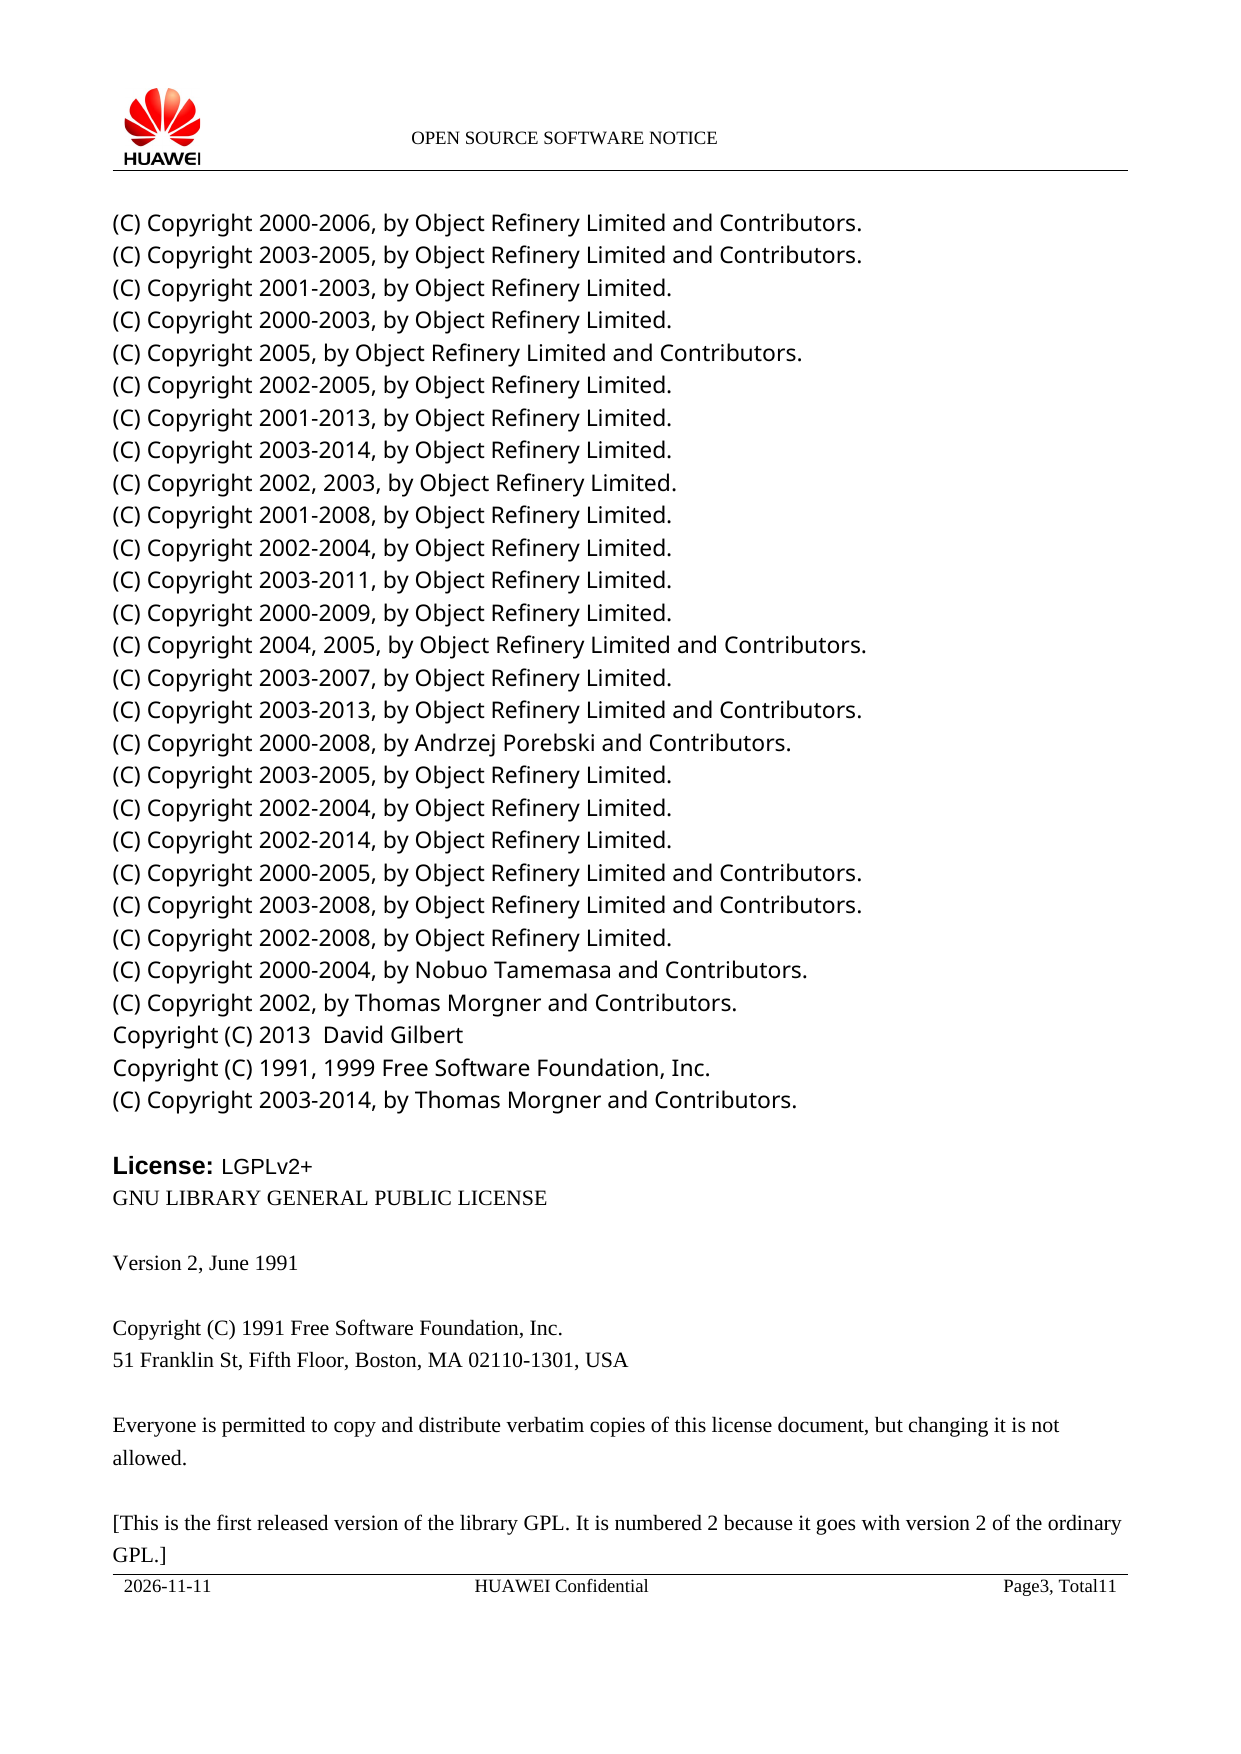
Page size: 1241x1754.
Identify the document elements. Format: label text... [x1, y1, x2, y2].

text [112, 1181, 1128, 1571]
text License: LGPLv2+ [112, 1149, 1128, 1181]
picture [124, 88, 201, 165]
